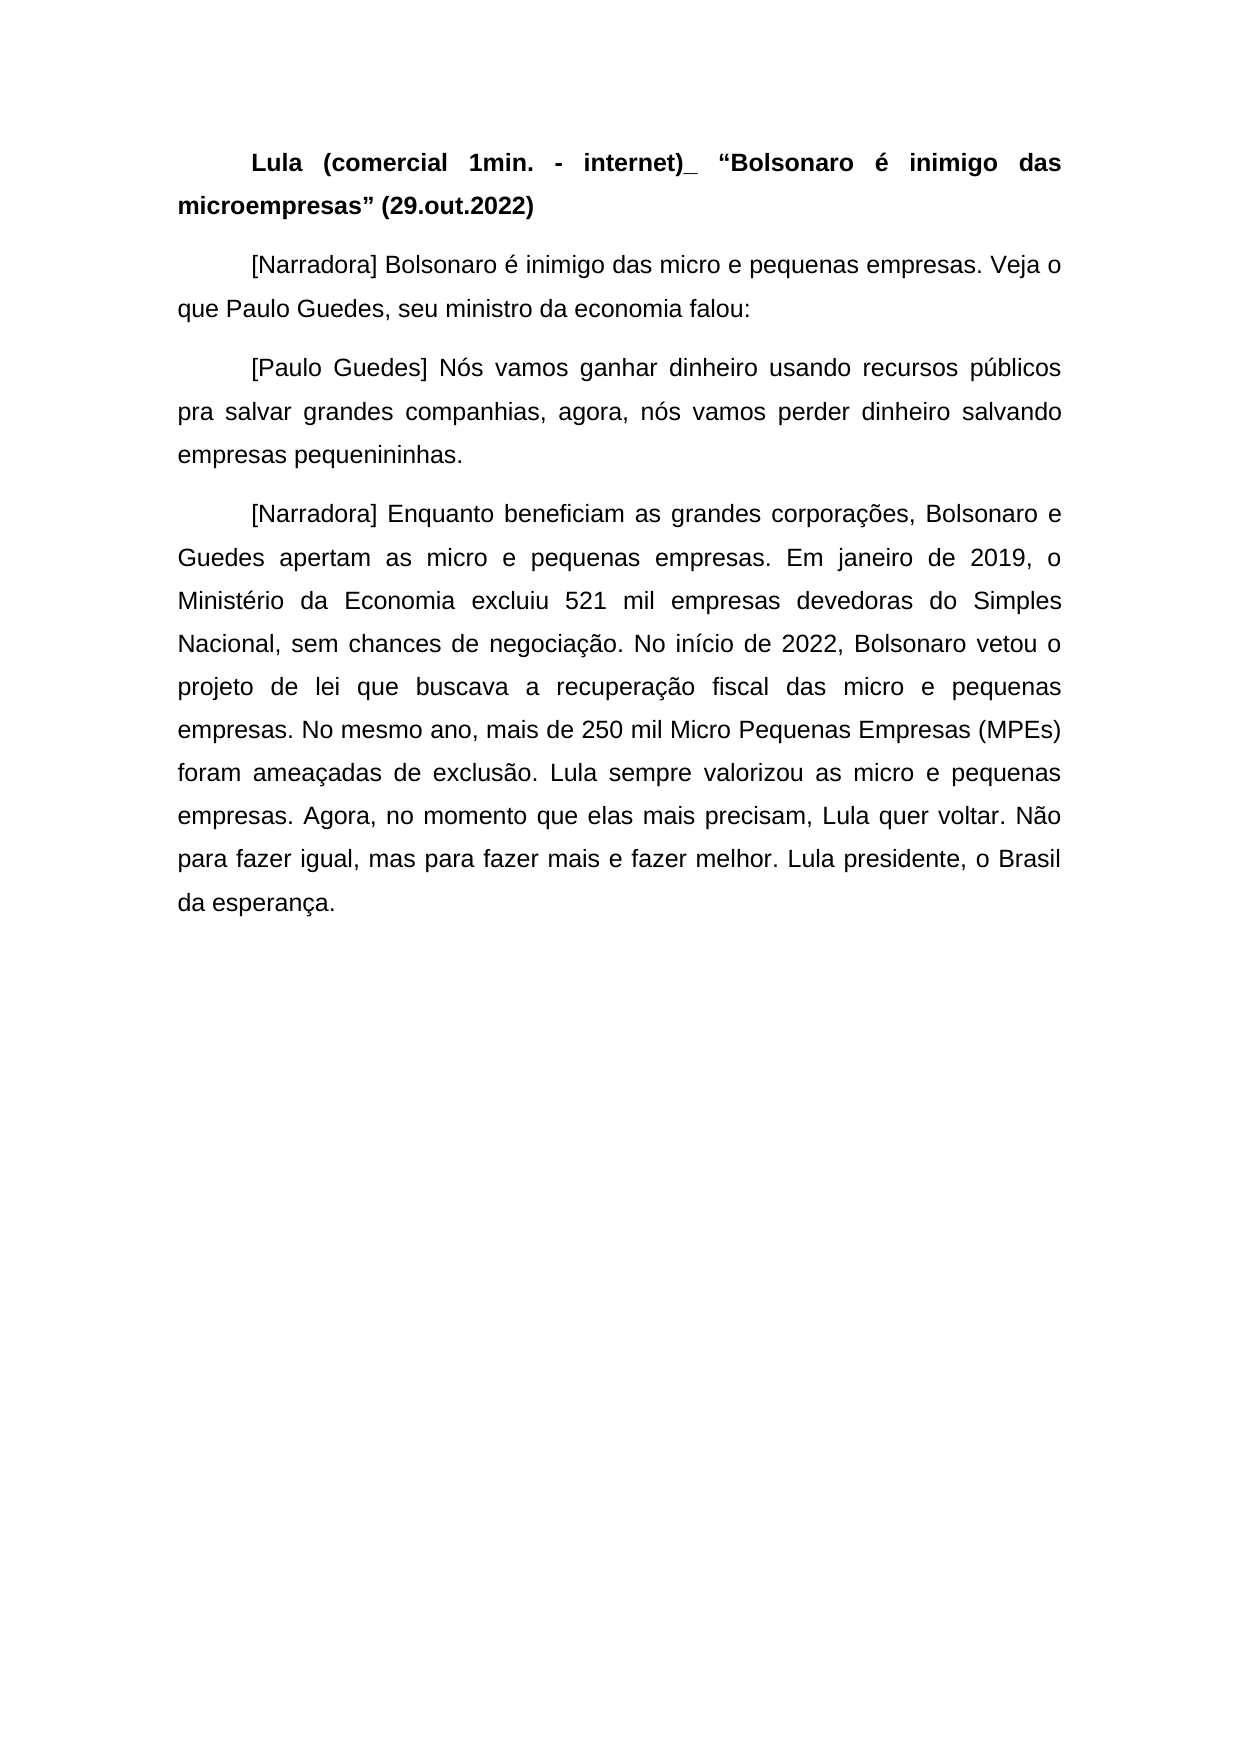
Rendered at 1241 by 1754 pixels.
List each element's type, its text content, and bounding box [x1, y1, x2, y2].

text [Narradora] Bolsonaro é inimigo das micro e pequenas empresas. Veja o que Paulo Guedes, seu ministro da economia falou: [177, 251, 1063, 322]
text Lula (comercial 1min. - internet)_ “Bolsonaro é inimigo das microempresas” (29.out.2022) [177, 148, 1063, 219]
text [Paulo Guedes] Nós vamos ganhar dinheiro usando recursos públicos pra salvar grandes companhias, agora, nós vamos perder dinheiro salvando empresas pequenininhas. [177, 353, 1063, 468]
text [Narradora] Enquanto beneficiam as grandes corporações, Bolsonaro e Guedes apertam as micro e pequenas empresas. Em janeiro de 2019, o Ministério da Economia excluiu 521 mil empresas devedoras do Simples Nacional, sem chances de negociação. No início de 2022, Bolsonaro vetou o projeto de lei que buscava a recuperação fiscal das micro e pequenas empresas. No mesmo ano, mais de 250 mil Micro Pequenas Empresas (MPEs) foram ameaçadas de exclusão. Lula sempre valorizou as micro e pequenas empresas. Agora, no momento que elas mais precisam, Lula quer voltar. Não para fazer igual, mas para fazer mais e fazer melhor. Lula presidente, o Brasil da esperança. [177, 499, 1063, 916]
